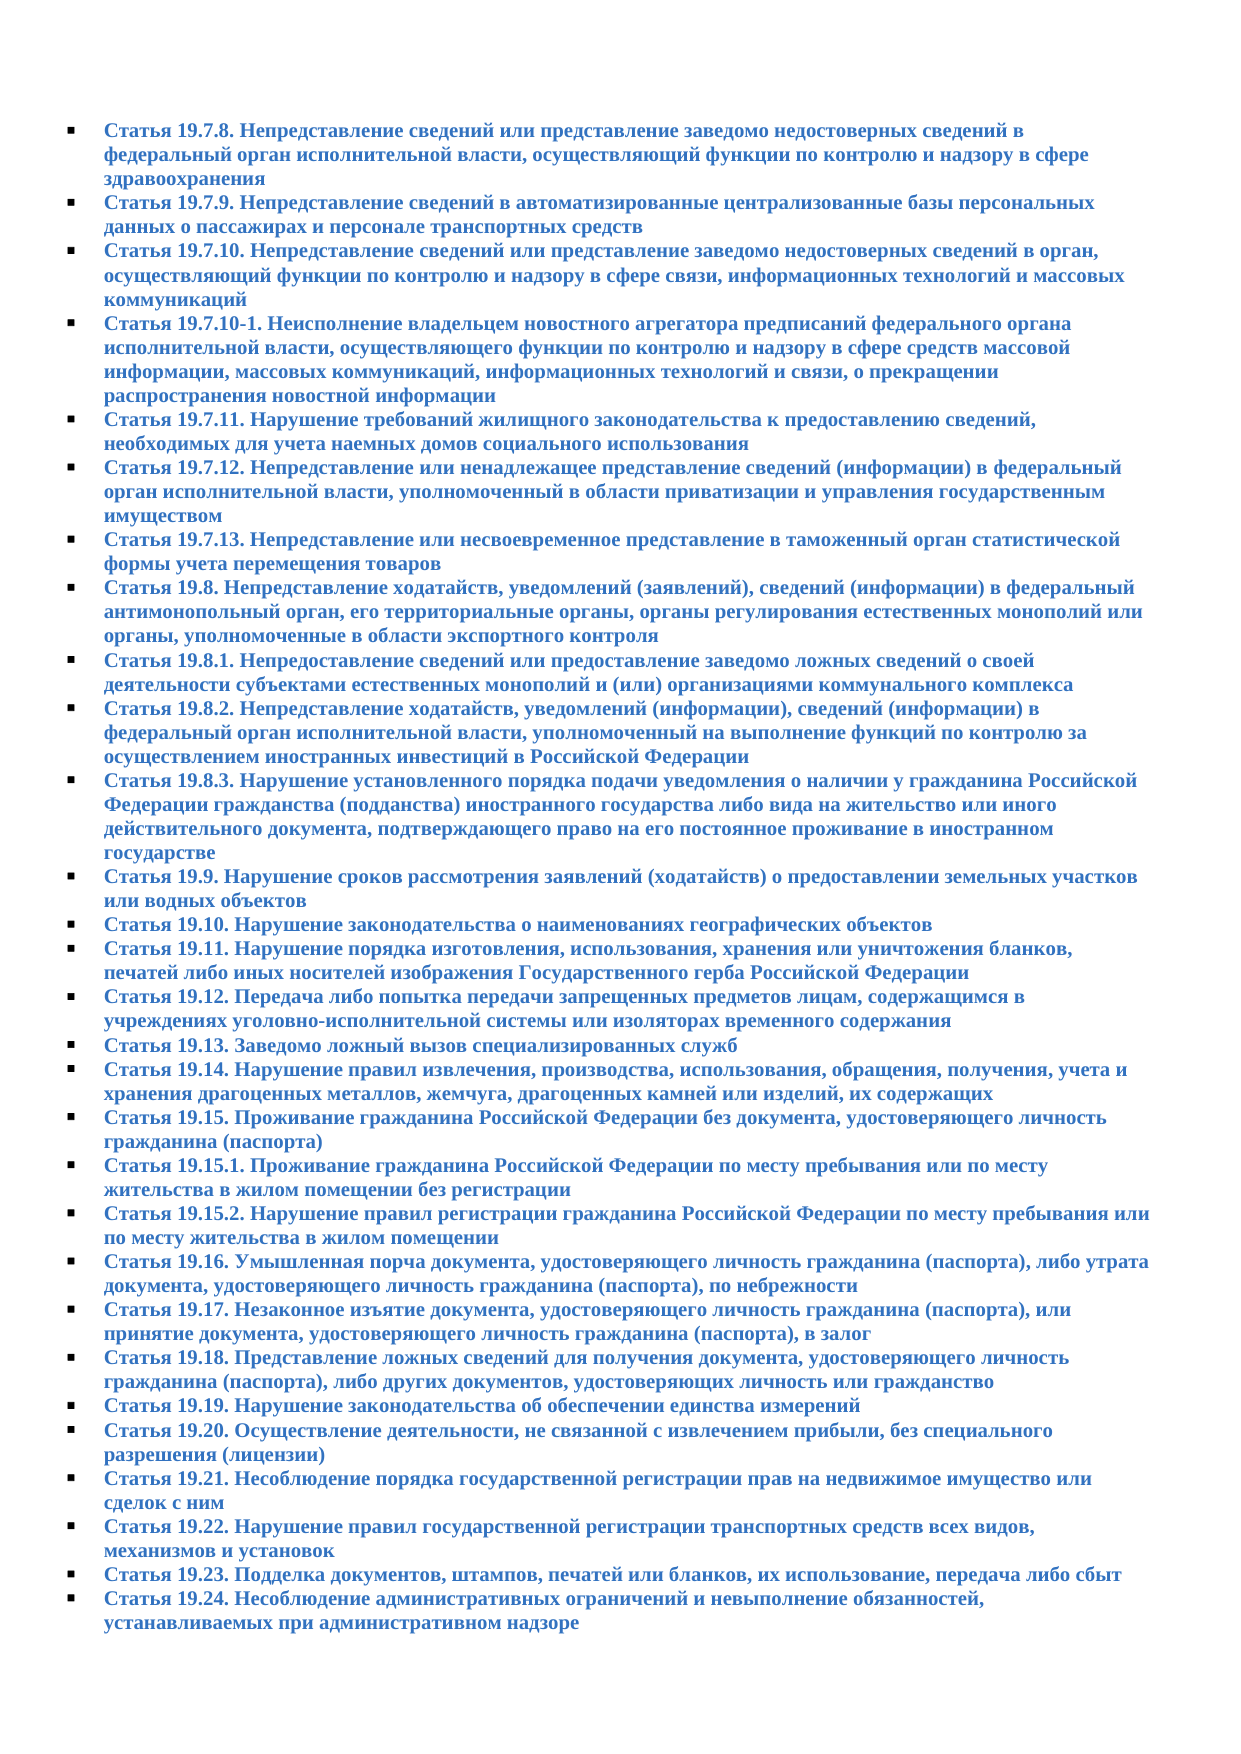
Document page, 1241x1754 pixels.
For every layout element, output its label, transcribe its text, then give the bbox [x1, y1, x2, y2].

list Статья 19.9. Нарушение сроков рассмотрения заявлений (ходатайств) о предоставлении земельных участков или водных объектов [66, 864, 1152, 912]
list Статья 19.19. Нарушение законодательства об обеспечении единства измерений [66, 1393, 1152, 1417]
list Статья 19.15.1. Проживание гражданина Российской Федерации по месту пребывания или по месту жительства в жилом помещении без регистрации [66, 1153, 1152, 1201]
list Статья 19.23. Подделка документов, штампов, печатей или бланков, их использование, передача либо сбыт [66, 1562, 1152, 1586]
list Статья 19.22. Нарушение правил государственной регистрации транспортных средств всех видов, механизмов и установок [66, 1514, 1152, 1562]
list Статья 19.21. Несоблюдение порядка государственной регистрации прав на недвижимое имущество или сделок с ним [66, 1466, 1152, 1514]
list Статья 19.7.10-1. Неисполнение владельцем новостного агрегатора предписаний федерального органа исполнительной власти, осуществляющего функции по контролю и надзору в сфере средств массовой информации, массовых коммуникаций, информационных технологий и связи, о прекращении распространения новостной информации [66, 311, 1152, 407]
list Статья 19.24. Несоблюдение административных ограничений и невыполнение обязанностей, устанавливаемых при административном надзоре [66, 1586, 1152, 1634]
list Статья 19.7.12. Непредставление или ненадлежащее представление сведений (информации) в федеральный орган исполнительной власти, уполномоченный в области приватизации и управления государственным имуществом [66, 455, 1152, 527]
list Статья 19.8.2. Непредставление ходатайств, уведомлений (информации), сведений (информации) в федеральный орган исполнительной власти, уполномоченный на выполнение функций по контролю за осуществлением иностранных инвестиций в Российской Федерации [66, 696, 1152, 768]
list Статья 19.16. Умышленная порча документа, удостоверяющего личность гражданина (паспорта), либо утрата документа, удостоверяющего личность гражданина (паспорта), по небрежности [66, 1249, 1152, 1297]
list Статья 19.15.2. Нарушение правил регистрации гражданина Российской Федерации по месту пребывания или по месту жительства в жилом помещении [66, 1201, 1152, 1249]
list Статья 19.15. Проживание гражданина Российской Федерации без документа, удостоверяющего личность гражданина (паспорта) [66, 1105, 1152, 1153]
list Статья 19.7.10. Непредставление сведений или представление заведомо недостоверных сведений в орган, осуществляющий функции по контролю и надзору в сфере связи, информационных технологий и массовых коммуникаций [66, 238, 1152, 311]
list Статья 19.7.11. Нарушение требований жилищного законодательства к предоставлению сведений, необходимых для учета наемных домов социального использования [66, 407, 1152, 455]
list Статья 19.11. Нарушение порядка изготовления, использования, хранения или уничтожения бланков, печатей либо иных носителей изображения Государственного герба Российской Федерации [66, 936, 1152, 984]
list Статья 19.14. Нарушение правил извлечения, производства, использования, обращения, получения, учета и хранения драгоценных металлов, жемчуга, драгоценных камней или изделий, их содержащих [66, 1057, 1152, 1105]
list Статья 19.8. Непредставление ходатайств, уведомлений (заявлений), сведений (информации) в федеральный антимонопольный орган, его территориальные органы, органы регулирования естественных монополий или органы, уполномоченные в области экспортного контроля [66, 575, 1152, 647]
list Статья 19.12. Передача либо попытка передачи запрещенных предметов лицам, содержащимся в учреждениях уголовно-исполнительной системы или изоляторах временного содержания [66, 984, 1152, 1032]
list Статья 19.7.8. Непредставление сведений или представление заведомо недостоверных сведений в федеральный орган исполнительной власти, осуществляющий функции по контролю и надзору в сфере здравоохранения [66, 118, 1152, 190]
list Статья 19.8.1. Непредоставление сведений или предоставление заведомо ложных сведений о своей деятельности субъектами естественных монополий и (или) организациями коммунального комплекса [66, 647, 1152, 696]
list Статья 19.17. Незаконное изъятие документа, удостоверяющего личность гражданина (паспорта), или принятие документа, удостоверяющего личность гражданина (паспорта), в залог [66, 1297, 1152, 1345]
list Статья 19.13. Заведомо ложный вызов специализированных служб [66, 1032, 1152, 1057]
list Статья 19.7.9. Непредставление сведений в автоматизированные централизованные базы персональных данных о пассажирах и персонале транспортных средств [66, 190, 1152, 238]
list Статья 19.20. Осуществление деятельности, не связанной с извлечением прибыли, без специального разрешения (лицензии) [66, 1417, 1152, 1466]
list Статья 19.7.13. Непредставление или несвоевременное представление в таможенный орган статистической формы учета перемещения товаров [66, 527, 1152, 575]
list Статья 19.10. Нарушение законодательства о наименованиях географических объектов [66, 912, 1152, 936]
list Статья 19.18. Представление ложных сведений для получения документа, удостоверяющего личность гражданина (паспорта), либо других документов, удостоверяющих личность или гражданство [66, 1345, 1152, 1393]
list Статья 19.8.3. Нарушение установленного порядка подачи уведомления о наличии у гражданина Российской Федерации гражданства (подданства) иностранного государства либо вида на жительство или иного действительного документа, подтверждающего право на его постоянное проживание в иностранном государстве [66, 768, 1152, 864]
